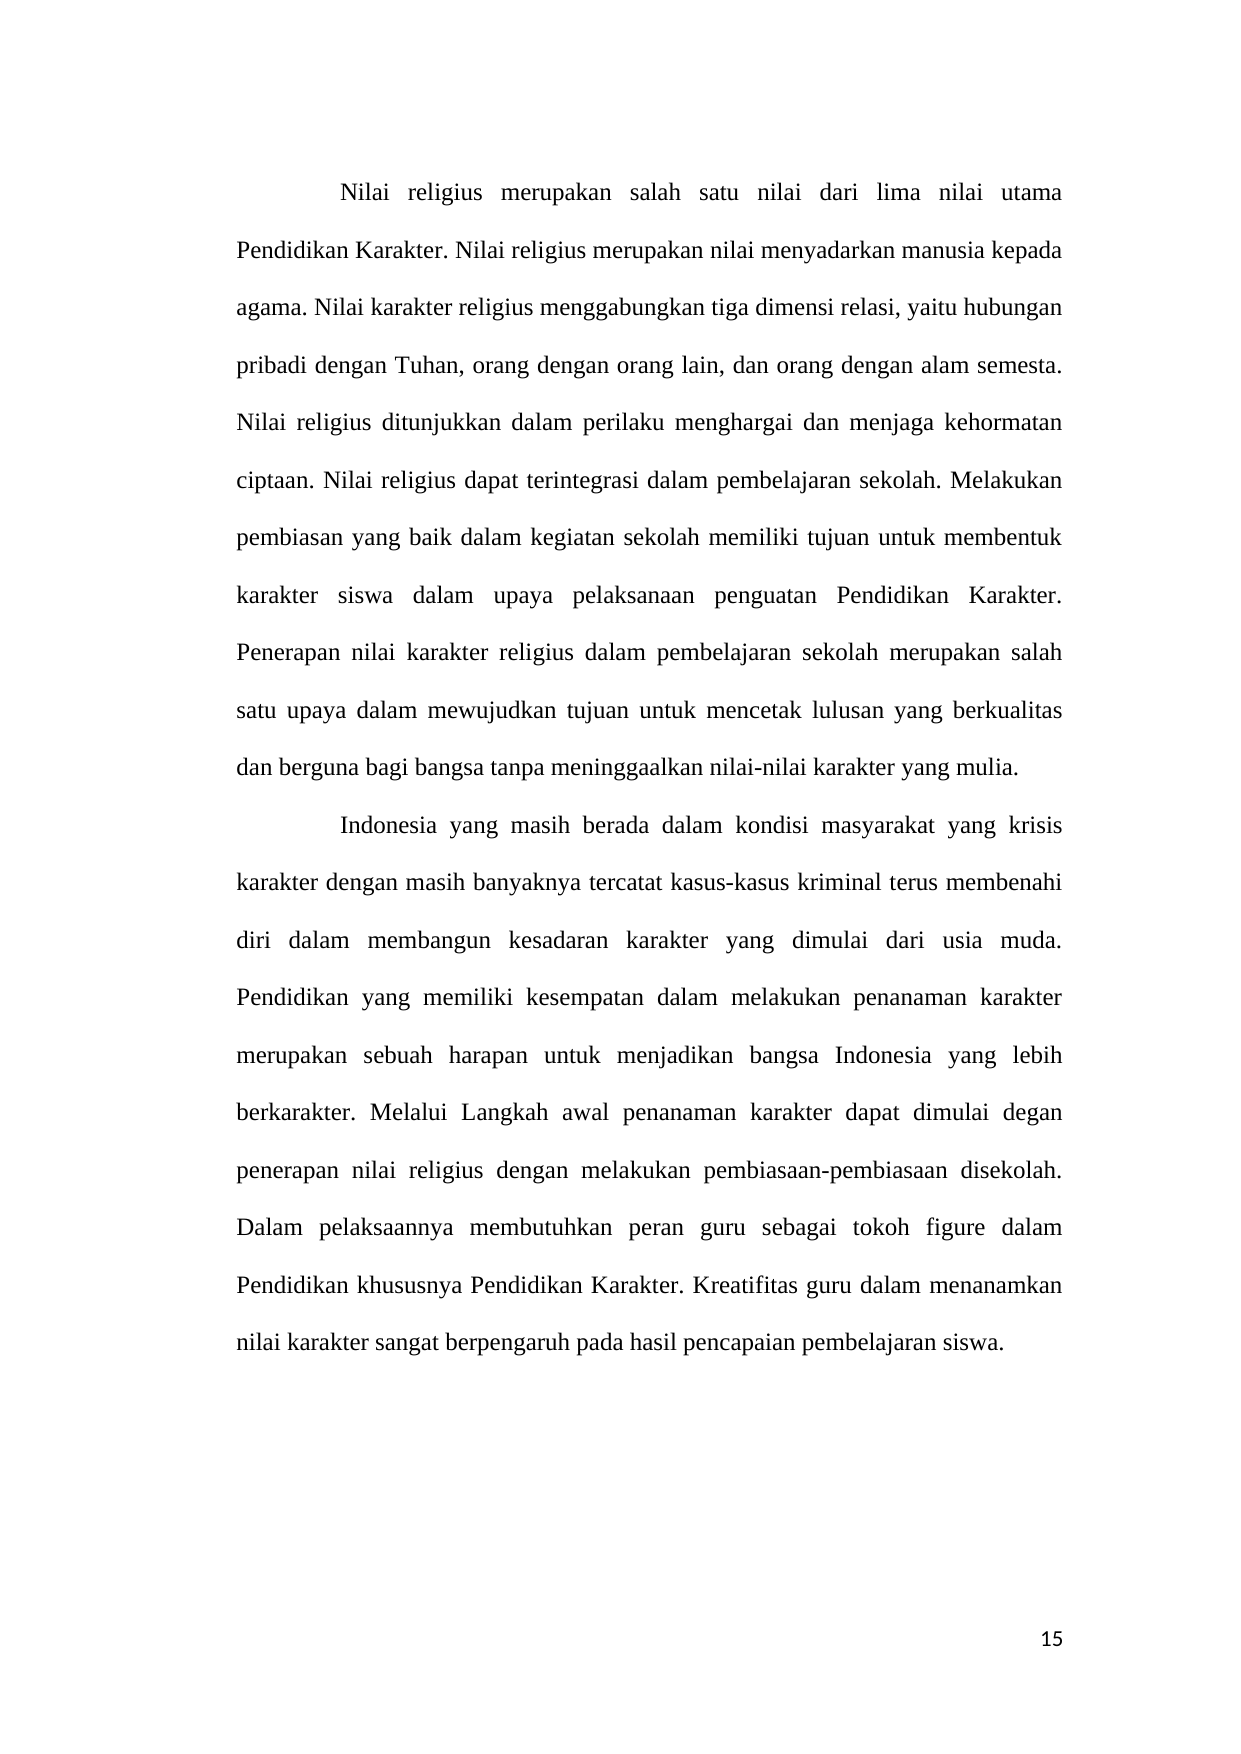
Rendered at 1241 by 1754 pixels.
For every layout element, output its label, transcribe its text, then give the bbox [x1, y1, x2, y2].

list Indonesia yang masih berada dalam kondisi masyarakat yang krisis karakter dengan masih banyaknya tercatat kasus-kasus kriminal terus membenahi diri dalam membangun kesadaran karakter yang dimulai dari usia muda. Pendidikan yang memiliki kesempatan dalam melakukan penanaman karakter merupakan sebuah harapan untuk menjadikan bangsa Indonesia yang lebih berkarakter. Melalui Langkah awal penanaman karakter dapat dimulai degan penerapan nilai religius dengan melakukan pembiasaan-pembiasaan disekolah. Dalam pelaksaannya membutuhkan peran guru sebagai tokoh figure dalam Pendidikan khususnya Pendidikan Karakter. Kreatifitas guru dalam menanamkan nilai karakter sangat berpengaruh pada hasil pencapaian pembelajaran siswa. [236, 810, 1063, 1356]
list Nilai religius merupakan salah satu nilai dari lima nilai utama Pendidikan Karakter. Nilai religius merupakan nilai menyadarkan manusia kepada agama. Nilai karakter religius menggabungkan tiga dimensi relasi, yaitu hubungan pribadi dengan Tuhan, orang dengan orang lain, dan orang dengan alam semesta. Nilai religius ditunjukkan dalam perilaku menghargai dan menjaga kehormatan ciptaan. Nilai religius dapat terintegrasi dalam pembelajaran sekolah. Melakukan pembiasan yang baik dalam kegiatan sekolah memiliki tujuan untuk membentuk karakter siswa dalam upaya pelaksanaan penguatan Pendidikan Karakter. Penerapan nilai karakter religius dalam pembelajaran sekolah merupakan salah satu upaya dalam mewujudkan tujuan untuk mencetak lulusan yang berkualitas dan berguna bagi bangsa tanpa meninggaalkan nilai-nilai karakter yang mulia. [236, 177, 1063, 781]
